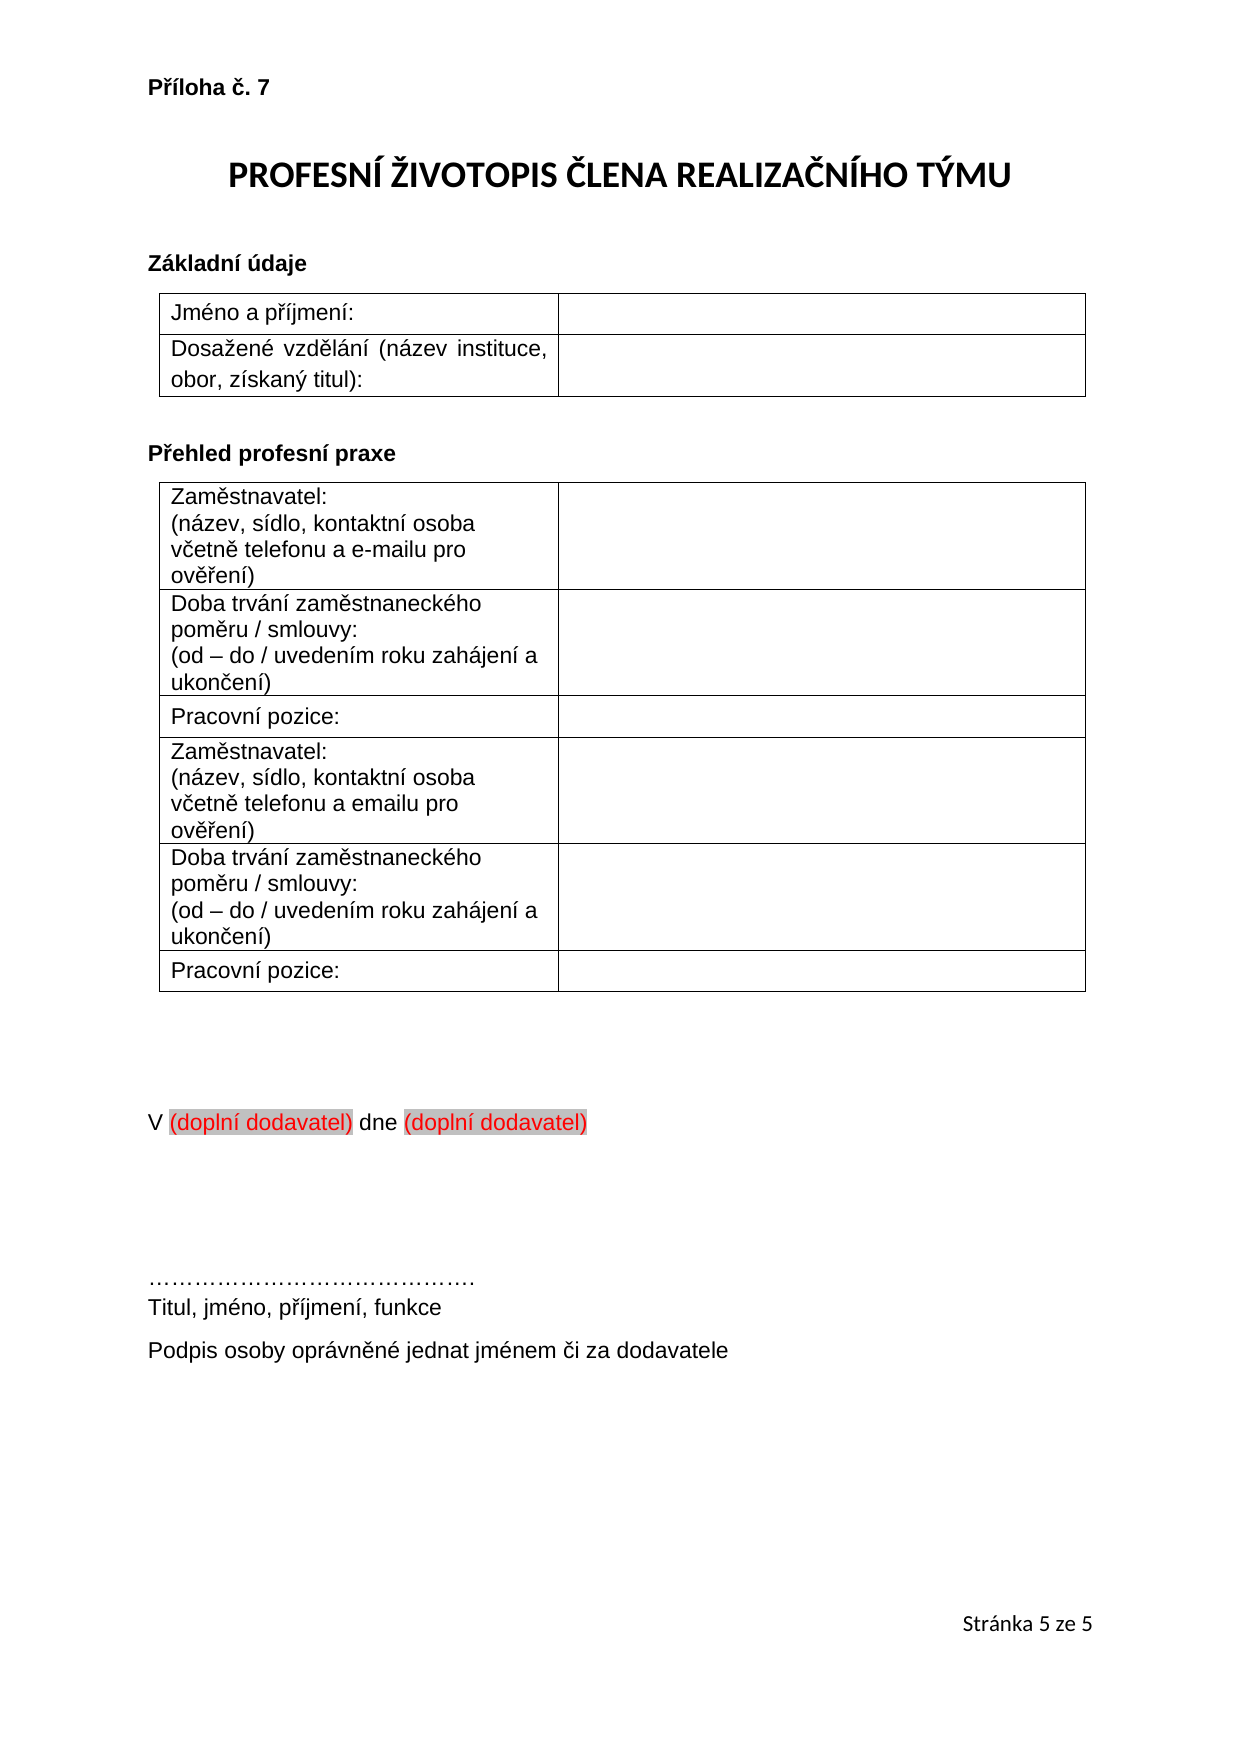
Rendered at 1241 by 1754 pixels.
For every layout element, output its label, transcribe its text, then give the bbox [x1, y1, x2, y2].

table_cell Dosažené vzdělání (název instituce, obor, získaný titul): [160, 335, 558, 396]
table_cell [559, 844, 1085, 949]
table_cell [559, 951, 1085, 991]
table_cell [559, 590, 1085, 695]
table_cell Zaměstnavatel: (název, sídlo, kontaktní osoba včetně telefonu a emailu pro ověření) [160, 738, 558, 843]
text V (doplní dodavatel) dne (doplní dodavatel) [148, 1108, 1093, 1135]
table_cell [559, 335, 1085, 396]
table_header Jméno a příjmení: [160, 294, 558, 334]
text Přehled profesní praxe [148, 439, 1093, 466]
table_header [559, 294, 1085, 334]
table_cell [559, 696, 1085, 737]
table_cell Pracovní pozice: [160, 696, 558, 737]
text Základní údaje [148, 250, 1093, 277]
text Podpis osoby oprávněné jednat jménem či za dodavatele [148, 1337, 1093, 1363]
table_cell [559, 738, 1085, 843]
table_cell Doba trvání zaměstnaneckého poměru / smlouvy: (od – do / uvedením roku zahájení a ukončení) [160, 844, 558, 949]
table_header Zaměstnavatel: (název, sídlo, kontaktní osoba včetně telefonu a e-mailu pro ověření) [160, 483, 558, 589]
text PROFESNÍ ŽIVOTOPIS ČLENA REALIZAČNÍHO TÝMU [148, 151, 1093, 197]
table_header [559, 483, 1085, 589]
table_cell Pracovní pozice: [160, 951, 558, 991]
text ……………………………………. Titul, jméno, příjmení, funkce [148, 1264, 1093, 1320]
table_cell Doba trvání zaměstnaneckého poměru / smlouvy: (od – do / uvedením roku zahájení a ukončení) [160, 590, 558, 695]
